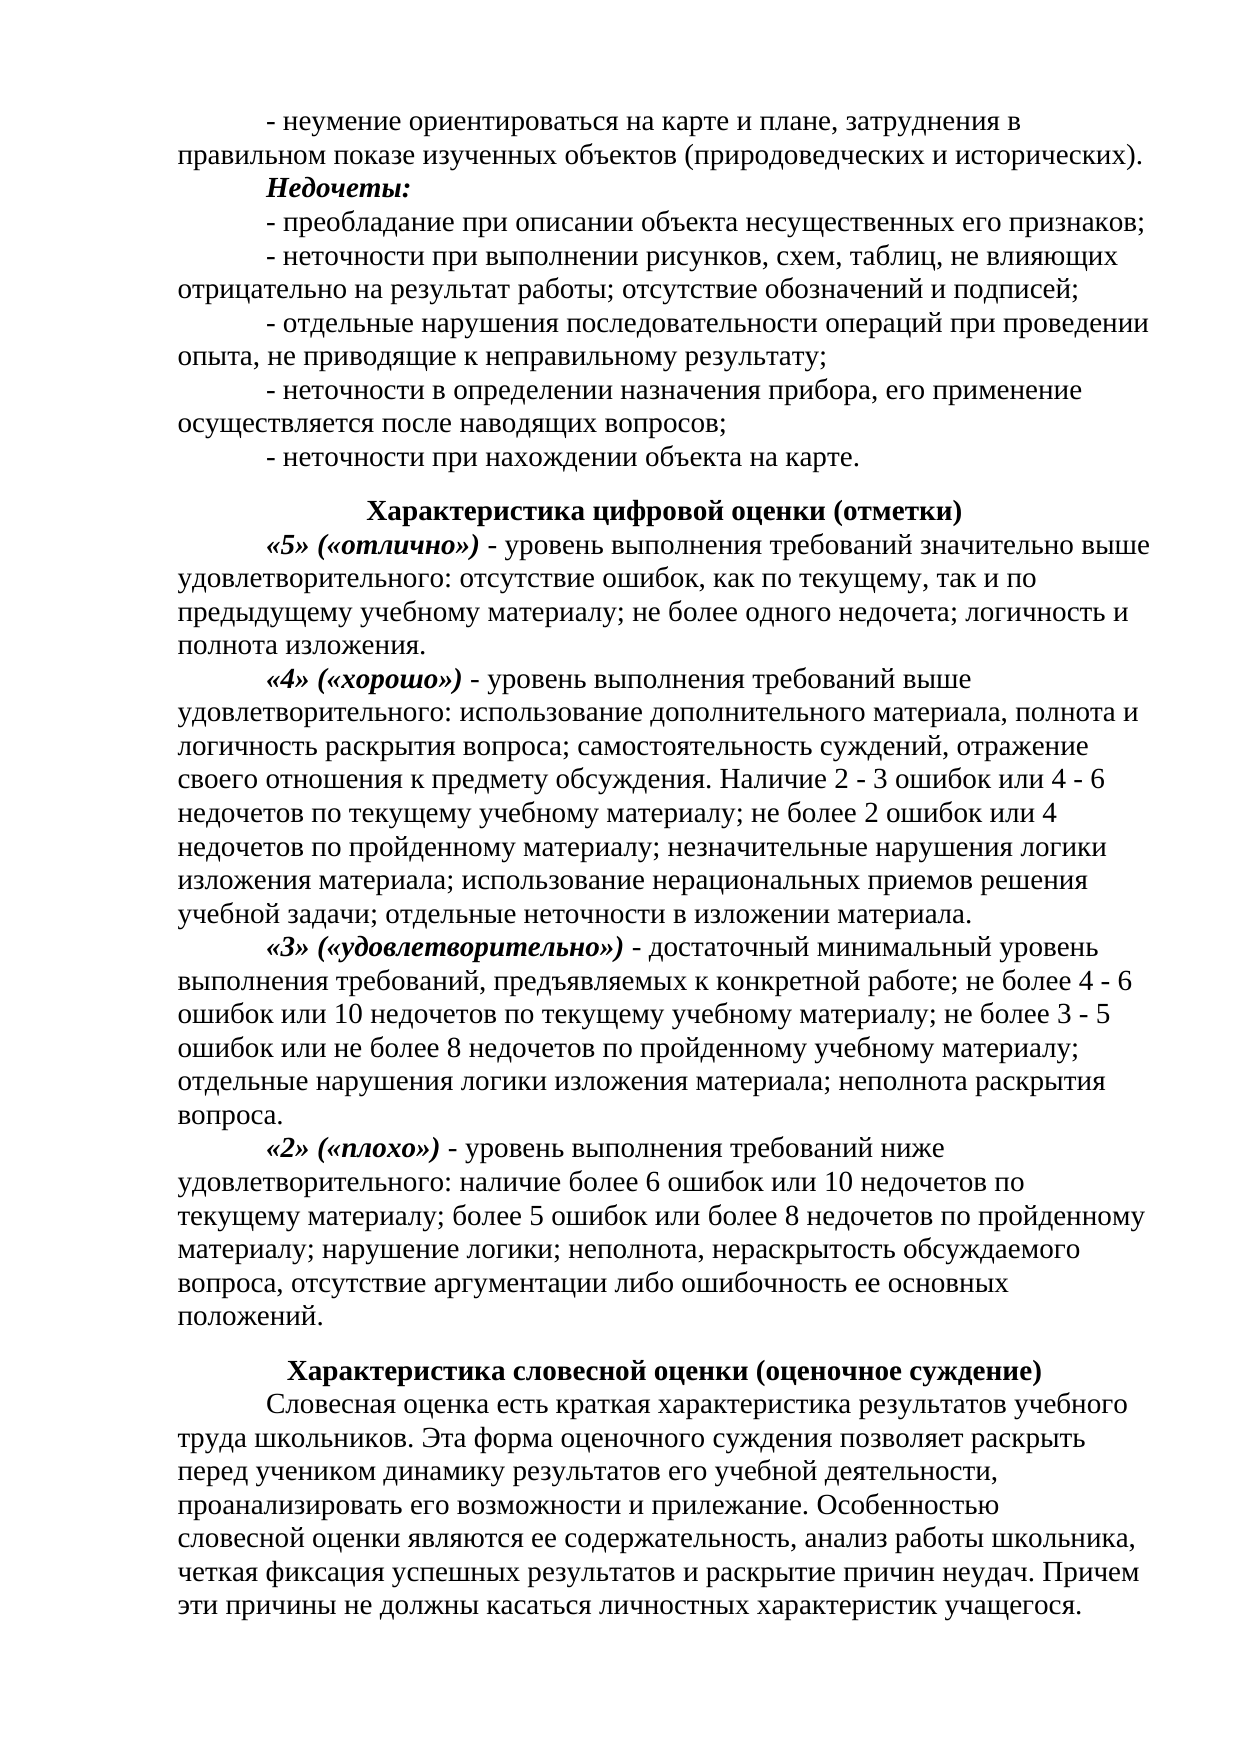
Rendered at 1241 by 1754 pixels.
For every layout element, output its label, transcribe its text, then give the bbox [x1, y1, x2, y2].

text - неточности в определении назначения прибора, его применение осуществляется после наводящих вопросов; [177, 372, 1152, 439]
text Недочеты: [177, 171, 1152, 204]
text Характеристика словесной оценки (оценочное суждение) [177, 1353, 1152, 1386]
text «3» («удовлетворительно») - достаточный минимальный уровень выполнения требований, предъявляемых к конкретной работе; не более 4 - 6 ошибок или 10 недочетов по текущему учебному материалу; не более 3 - 5 ошибок или не более 8 недочетов по пройденному учебному материалу; отдельные нарушения логики изложения материала; неполнота раскрытия вопроса. [177, 929, 1152, 1131]
text - неумение ориентироваться на карте и плане, затруднения в правильном показе изученных объектов (природоведческих и исторических). [177, 103, 1152, 171]
text «4» («хорошо») - уровень выполнения требований выше удовлетворительного: использование дополнительного материала, полнота и логичность раскрытия вопроса; самостоятельность суждений, отражение своего отношения к предмету обсуждения. Наличие 2 - 3 ошибок или 4 - 6 недочетов по текущему учебному материалу; не более 2 ошибок или 4 недочетов по пройденному материалу; незначительные нарушения логики изложения материала; использование нерациональных приемов решения учебной задачи; отдельные неточности в изложении материала. [177, 661, 1152, 929]
text «2» («плохо») - уровень выполнения требований ниже удовлетворительного: наличие более 6 ошибок или 10 недочетов по текущему материалу; более 5 ошибок или более 8 недочетов по пройденному материалу; нарушение логики; неполнота, нераскрытость обсуждаемого вопроса, отсутствие аргументации либо ошибочность ее основных положений. [177, 1131, 1152, 1332]
text - неточности при нахождении объекта на карте. [177, 439, 1152, 472]
text - неточности при выполнении рисунков, схем, таблиц, не влияющих отрицательно на результат работы; отсутствие обозначений и подписей; [177, 238, 1152, 305]
text «5» («отлично») - уровень выполнения требований значительно выше удовлетворительного: отсутствие ошибок, как по текущему, так и по предыдущему учебному материалу; не более одного недочета; логичность и полнота изложения. [177, 527, 1152, 661]
text Характеристика цифровой оценки (отметки) [177, 493, 1152, 527]
text - преобладание при описании объекта несущественных его признаков; [177, 204, 1152, 238]
text Словесная оценка есть краткая характеристика результатов учебного труда школьников. Эта форма оценочного суждения позволяет раскрыть перед учеником динамику результатов его учебной деятельности, проанализировать его возможности и прилежание. Особенностью [177, 1386, 1152, 1520]
text словесной оценки являются ее содержательность, анализ работы школьника, [177, 1520, 1152, 1554]
text четкая фиксация успешных результатов и раскрытие причин неудач. Причем эти причины не должны касаться личностных характеристик учащегося. [177, 1554, 1152, 1621]
text - отдельные нарушения последовательности операций при проведении опыта, не приводящие к неправильному результату; [177, 305, 1152, 372]
